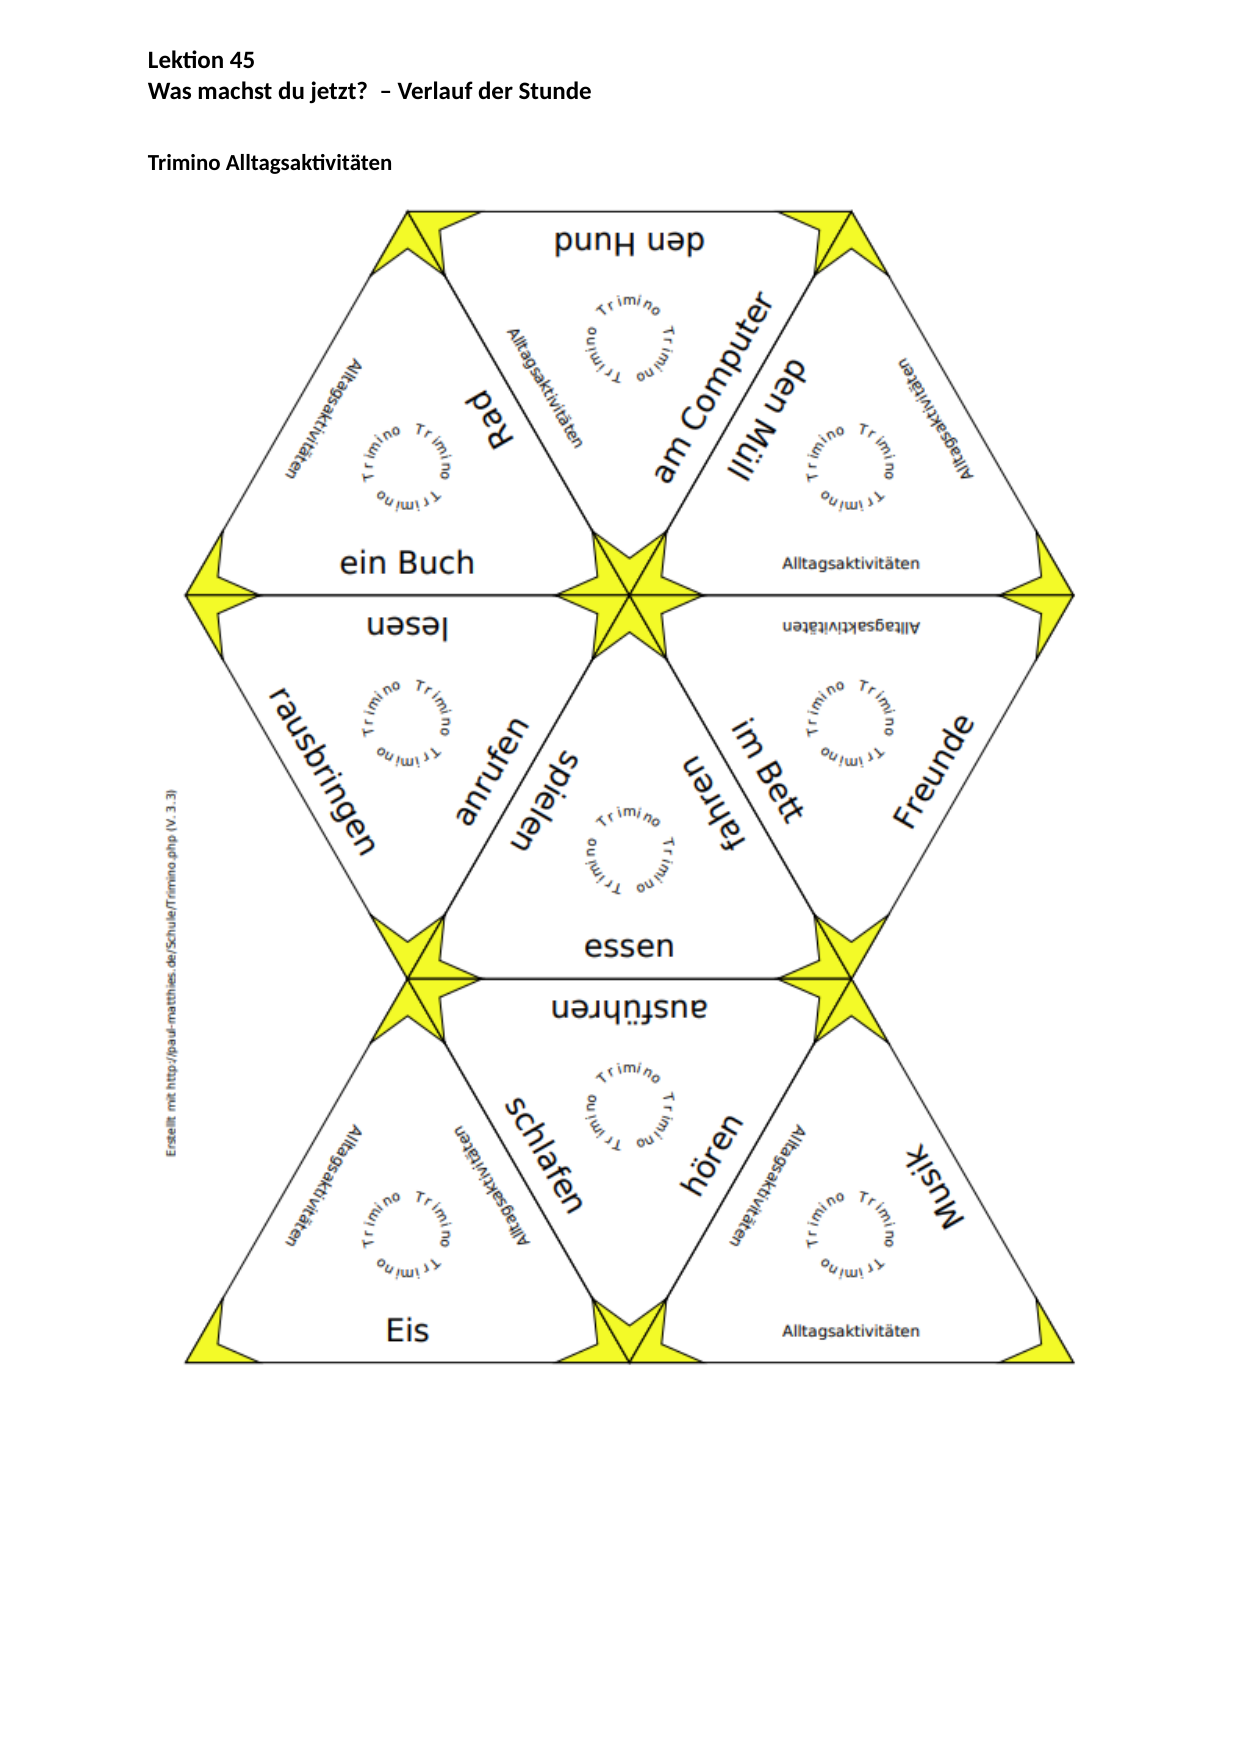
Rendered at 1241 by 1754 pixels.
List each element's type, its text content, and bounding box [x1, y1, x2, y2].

picture [154, 194, 1086, 1376]
text Trimino Alltagsaktivitäten [148, 148, 1093, 176]
